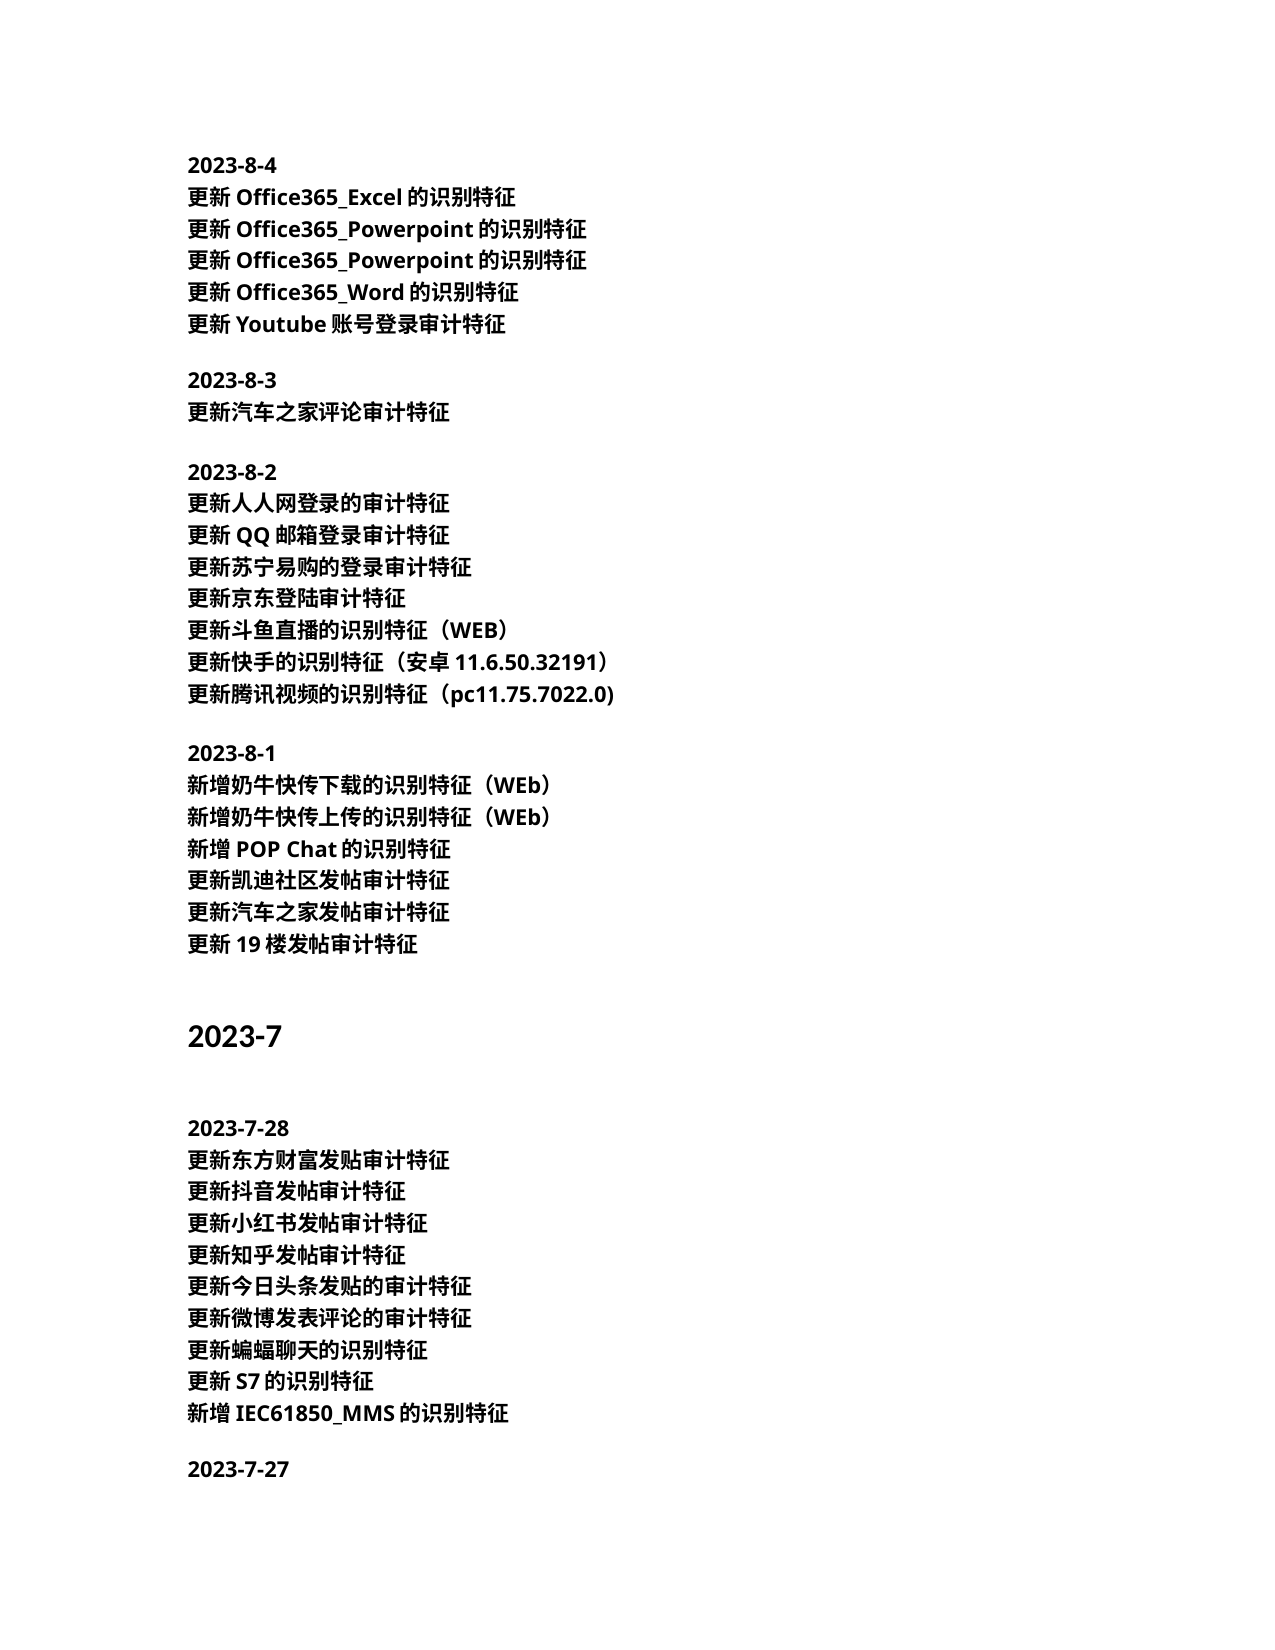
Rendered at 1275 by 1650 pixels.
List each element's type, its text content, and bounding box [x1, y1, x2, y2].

text 新增奶牛快传上传的识别特征（WEb） [187, 800, 1087, 832]
text 2023-8-3 [187, 365, 1087, 395]
text 2023-7-28 [187, 1113, 1087, 1143]
text 更新腾讯视频的识别特征（pc11.75.7022.0) [187, 677, 1087, 708]
text 新增IEC61850_MMS的识别特征 [187, 1396, 1087, 1428]
text 更新S7的识别特征 [187, 1364, 1087, 1396]
text 更新Youtube账号登录审计特征 [187, 307, 1087, 339]
text 更新知乎发帖审计特征 [187, 1238, 1087, 1269]
text 更新19楼发帖审计特征 [187, 927, 1087, 958]
text 更新微博发表评论的审计特征 [187, 1301, 1087, 1333]
text 更新Office365_Excel的识别特征 [187, 180, 1087, 212]
text 2023-8-4 [187, 150, 1087, 180]
text 更新Office365_Word的识别特征 [187, 275, 1087, 307]
text 2023-8-1 [187, 738, 1087, 768]
text 新增奶牛快传下载的识别特征（WEb） [187, 768, 1087, 800]
text 更新汽车之家评论审计特征 [187, 395, 1087, 427]
text 更新Office365_Powerpoint的识别特征 [187, 243, 1087, 275]
text 更新今日头条发贴的审计特征 [187, 1269, 1087, 1301]
text 更新快手的识别特征（安卓11.6.50.32191） [187, 645, 1087, 677]
text 更新蝙蝠聊天的识别特征 [187, 1333, 1087, 1364]
text 更新Office365_Powerpoint的识别特征 [187, 212, 1087, 243]
text 更新斗鱼直播的识别特征（WEB） [187, 613, 1087, 645]
text 更新抖音发帖审计特征 [187, 1174, 1087, 1206]
text 2023-8-2 [187, 457, 1087, 486]
text 更新人人网登录的审计特征 [187, 486, 1087, 518]
text 更新东方财富发贴审计特征 [187, 1143, 1087, 1174]
subtitle 2023-7 [187, 1015, 1087, 1056]
text 更新小红书发帖审计特征 [187, 1206, 1087, 1238]
text 2023-7-27 [187, 1454, 1087, 1484]
text 新增POP Chat的识别特征 [187, 832, 1087, 863]
text 更新QQ邮箱登录审计特征 [187, 518, 1087, 550]
text 更新凯迪社区发帖审计特征 [187, 863, 1087, 895]
text 更新汽车之家发帖审计特征 [187, 895, 1087, 927]
text 更新苏宁易购的登录审计特征 [187, 550, 1087, 581]
text 更新京东登陆审计特征 [187, 581, 1087, 613]
